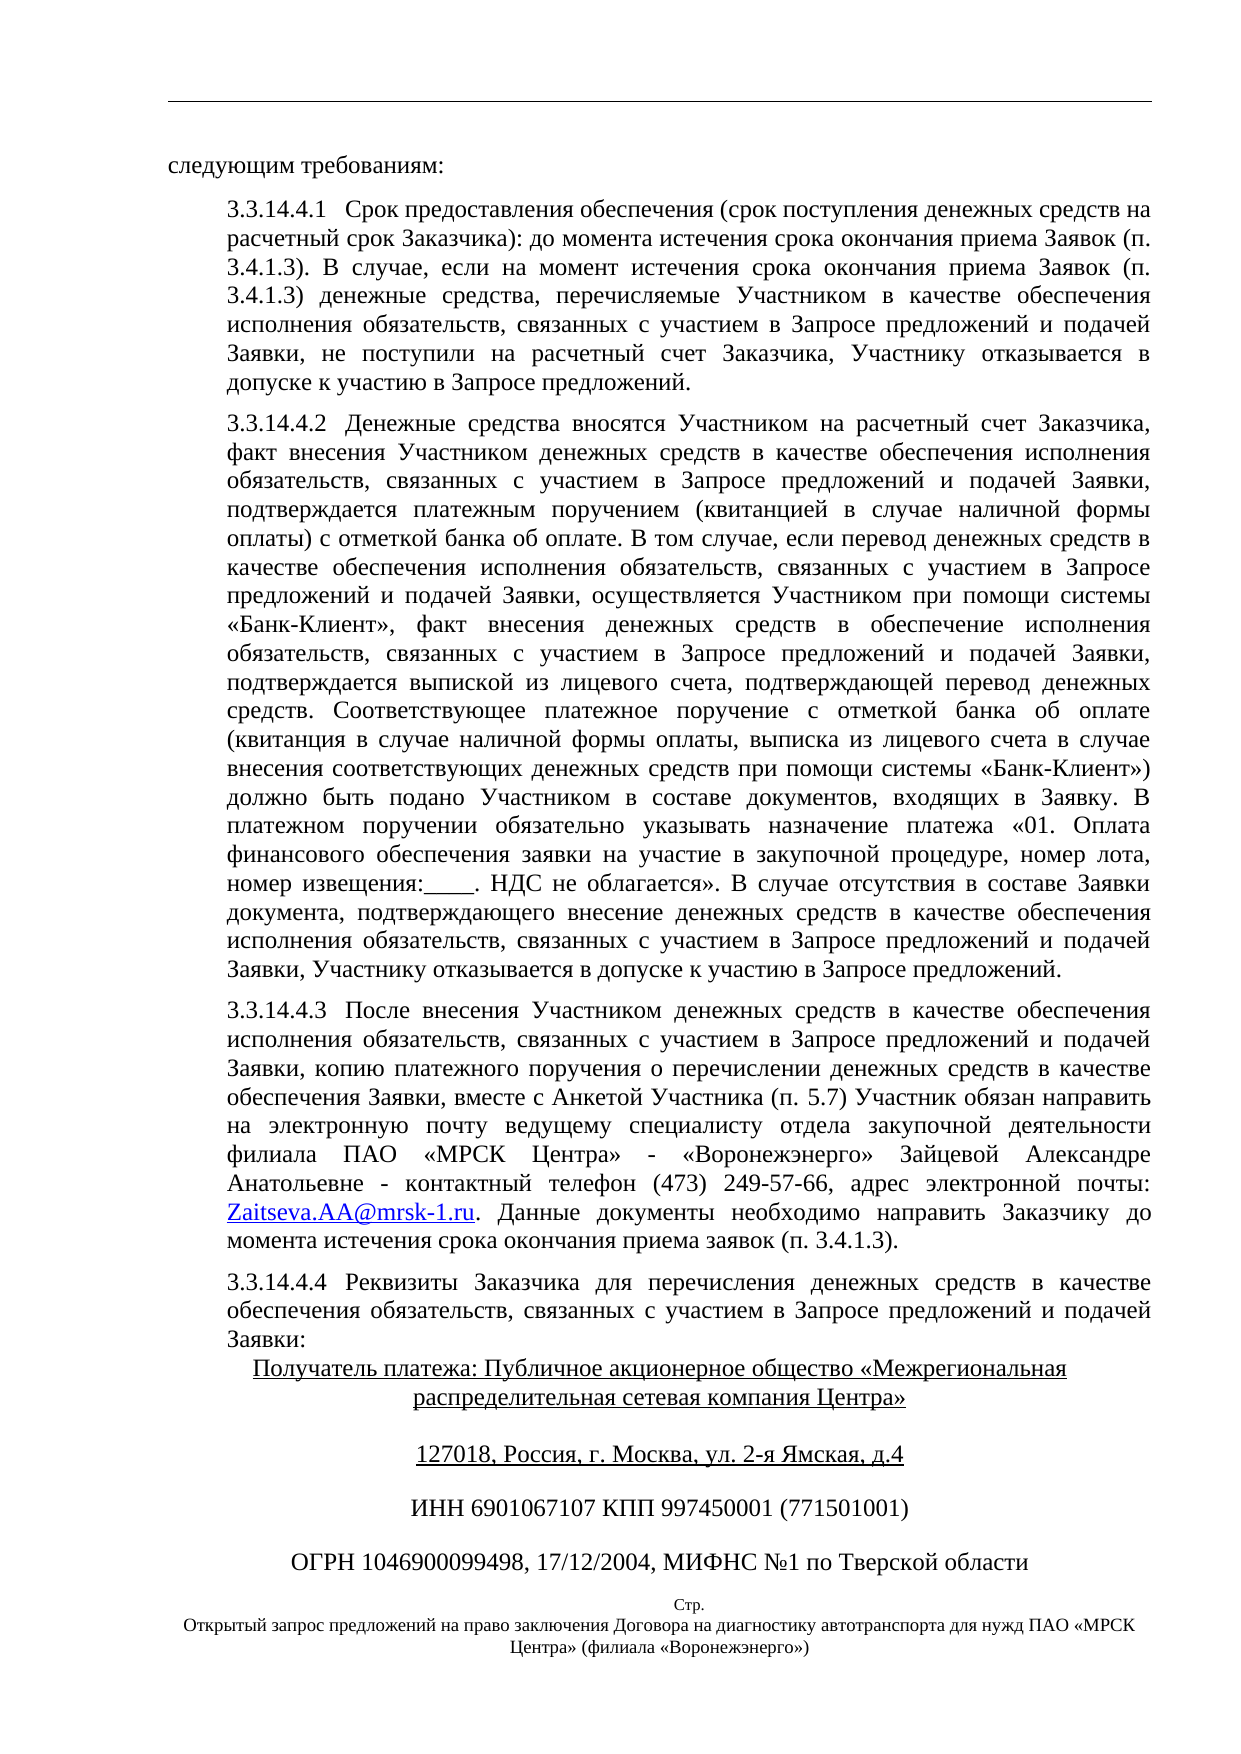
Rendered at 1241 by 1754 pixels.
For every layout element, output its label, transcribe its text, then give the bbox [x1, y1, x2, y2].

list 127018, Россия, г. Москва, ул. 2-я Ямская, д.4 [168, 1439, 1152, 1468]
list Денежные средства вносятся Участником на расчетный счет Заказчика, факт внесения Участником денежных средств в качестве обеспечения исполнения обязательств, связанных с участием в Запросе предложений и подачей Заявки, подтверждается платежным поручением (квитанцией в случае наличной формы оплаты) с отметкой банка об оплате. В том случае, если перевод денежных средств в качестве обеспечения исполнения обязательств, связанных с участием в Запросе предложений и подачей Заявки, осуществляется Участником при помощи системы «Банк-Клиент», факт внесения денежных средств в обеспечение исполнения обязательств, связанных с участием в Запросе предложений и подачей Заявки, подтверждается выпиской из лицевого счета, подтверждающей перевод денежных средств. Соответствующее платежное поручение с отметкой банка об оплате (квитанция в случае наличной формы оплаты, выписка из лицевого счета в случае внесения соответствующих денежных средств при помощи системы «Банк-Клиент») должно быть подано Участником в составе документов, входящих в Заявку. В платежном поручении обязательно указывать назначение платежа «01. Оплата финансового обеспечения заявки на участие в закупочной процедуре, номер лота, номер извещения:____. НДС не облагается». В случае отсутствия в составе Заявки документа, подтверждающего внесение денежных средств в качестве обеспечения исполнения обязательств, связанных с участием в Запросе предложений и подачей Заявки, Участнику отказывается в допуске к участию в Запросе предложений. [227, 408, 1152, 983]
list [168, 150, 1152, 179]
list После внесения Участником денежных средств в качестве обеспечения исполнения обязательств, связанных с участием в Запросе предложений и подачей Заявки, копию платежного поручения о перечислении денежных средств в качестве обеспечения Заявки, вместе с Анкетой Участника (п. 5.7) Участник обязан направить на электронную почту ведущему специалисту отдела закупочной деятельности филиала ПАО «МРСК Центра» - «Воронежэнерго» Зайцевой Александре Анатольевне - контактный телефон (473) 249-57-66, адрес электронной почты: Zaitseva.AA@mrsk-1.ru. Данные документы необходимо направить Заказчику до момента истечения срока окончания приема заявок (п. 3.4.1.3). [227, 995, 1152, 1254]
list Получатель платежа: Публичное акционерное общество «Межрегиональная распределительная сетевая компания Центра» [168, 1353, 1152, 1410]
list ОГРН 1046900099498, 17/12/2004, МИФНС №1 по Тверской области [168, 1547, 1152, 1576]
list Реквизиты Заказчика для перечисления денежных средств в качестве обеспечения обязательств, связанных с участием в Запросе предложений и подачей Заявки: [227, 1267, 1152, 1353]
list ИНН 6901067107 КПП 997450001 (771501001) [168, 1493, 1152, 1522]
list Срок предоставления обеспечения (срок поступления денежных средств на расчетный срок Заказчика): до момента истечения срока окончания приема Заявок (п. 3.4.1.3). В случае, если на момент истечения срока окончания приема Заявок (п. 3.4.1.3) денежные средства, перечисляемые Участником в качестве обеспечения исполнения обязательств, связанных с участием в Запросе предложений и подачей Заявки, не поступили на расчетный счет Заказчика, Участнику отказывается в допуске к участию в Запросе предложений. [227, 194, 1152, 395]
